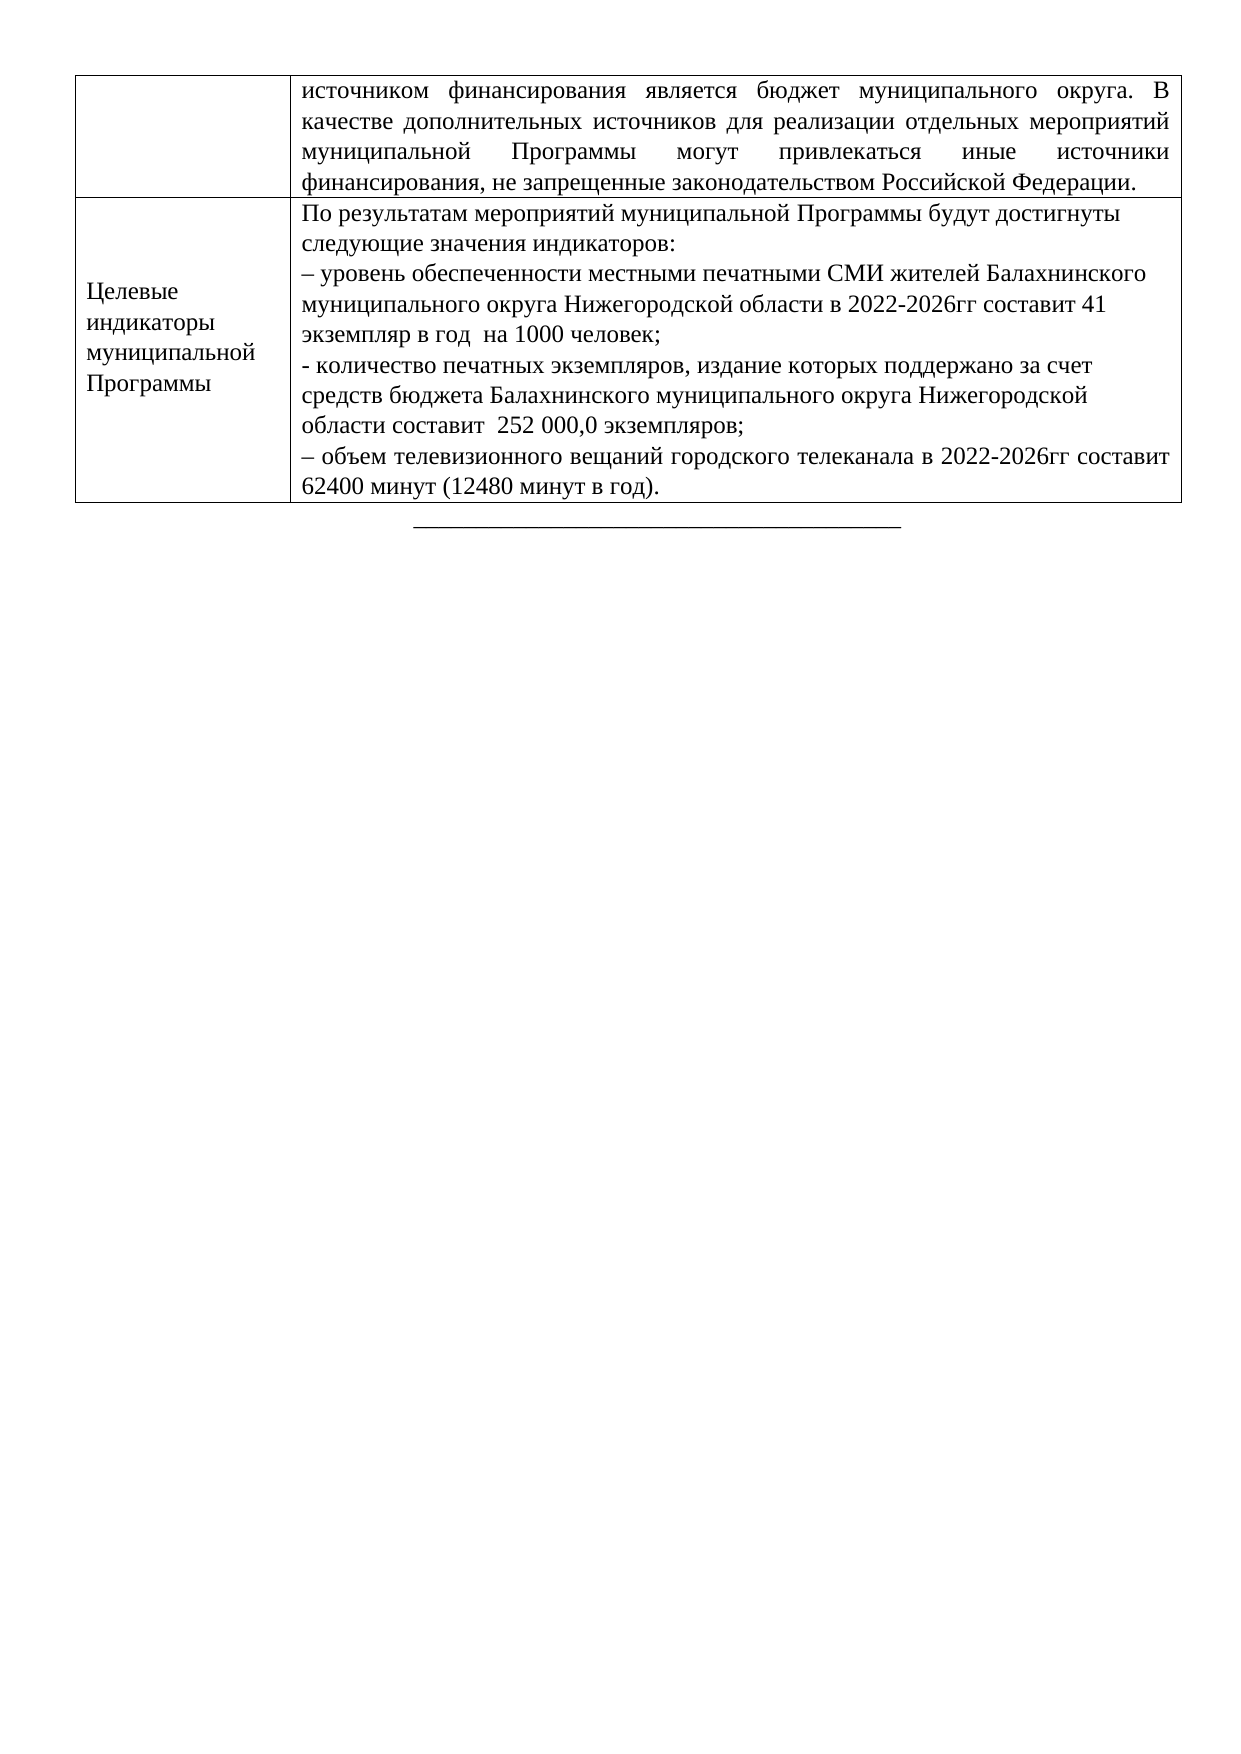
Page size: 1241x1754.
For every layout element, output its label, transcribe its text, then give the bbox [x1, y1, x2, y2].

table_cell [291, 76, 1181, 197]
table_cell По результатам мероприятий муниципальной Программы будут достигнуты следующие значения индикаторов: – уровень обеспеченности местными печатными СМИ жителей Балахнинского муниципального округа Нижегородской области в 2022-2026гг составит 41 экземпляр в год на 1000 человек; - количество печатных экземпляров, издание которых поддержано за счет средств бюджета Балахнинского муниципального округа Нижегородской области составит 252 000,0 экземпляров; – объем телевизионного вещаний городского телеканала в 2022-2026гг составит 62400 минут (12480 минут в год). [291, 198, 1181, 502]
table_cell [76, 76, 290, 197]
table_cell Целевые индикаторы муниципальной Программы [76, 198, 290, 502]
text _______________________________________ [75, 503, 1165, 531]
